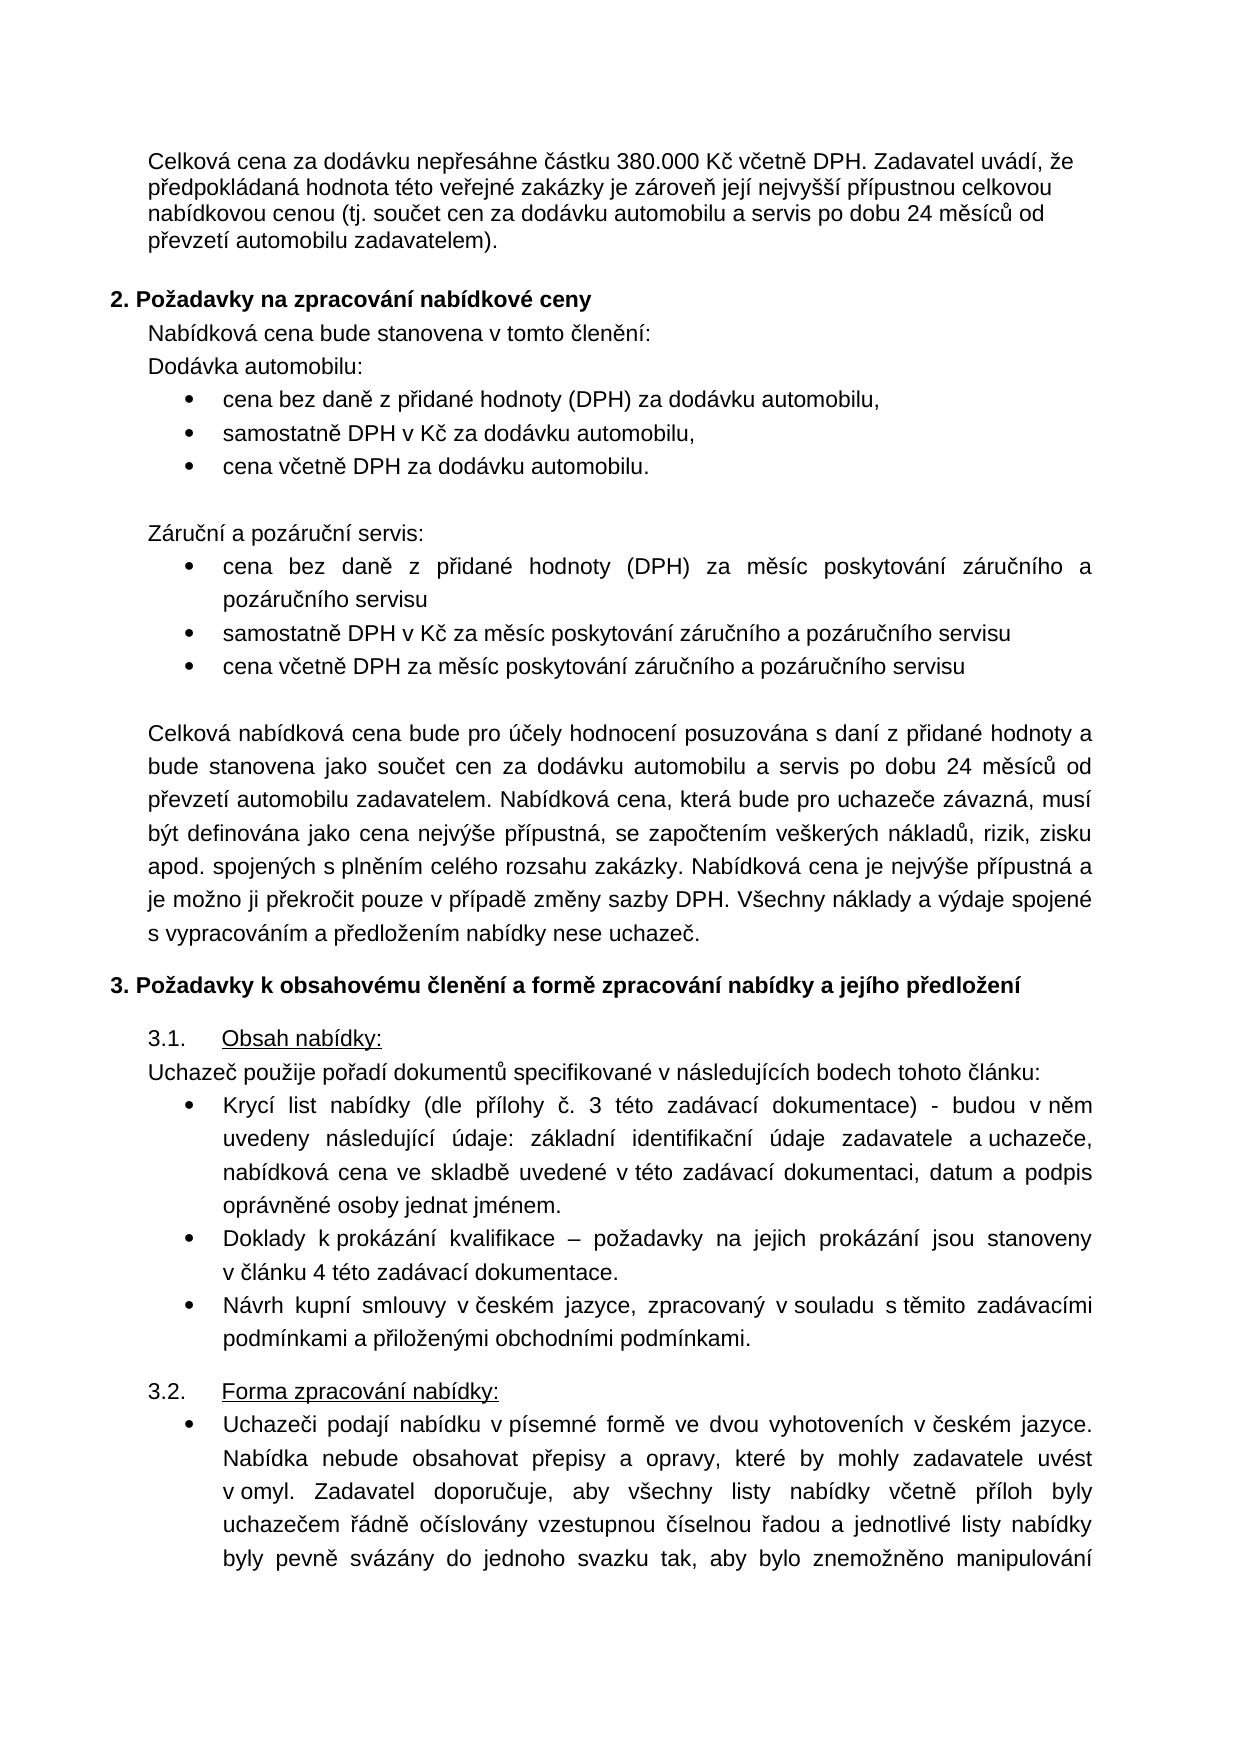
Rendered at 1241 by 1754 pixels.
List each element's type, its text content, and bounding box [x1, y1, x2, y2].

list Návrh kupní smlouvy v českém jazyce, zpracovaný v souladu s těmito zadávacími podmínkami a přiloženými obchodními podmínkami. [185, 1285, 1093, 1351]
list cena bez daně z přidané hodnoty (DPH) za dodávku automobilu, [185, 379, 1093, 413]
subtitle 3. Požadavky k obsahovému členění a formě zpracování nabídky a jejího předložení [110, 972, 1093, 999]
list samostatně DPH v Kč za dodávku automobilu, [185, 413, 1093, 446]
list Krycí list nabídky (dle přílohy č. 3 této zadávací dokumentace) - budou v něm uvedeny následující údaje: základní identifikační údaje zadavatele a uchazeče, nabídková cena ve skladbě uvedené v této zadávací dokumentaci, datum a podpis oprávněné osoby jednat jménem. [185, 1085, 1093, 1218]
list cena bez daně z přidané hodnoty (DPH) za měsíc poskytování záručního a pozáručního servisu [185, 546, 1093, 613]
text Uchazeč použije pořadí dokumentů specifikované v následujících bodech tohoto článku: [148, 1051, 1093, 1085]
text Záruční a pozáruční servis: [148, 513, 1093, 546]
list samostatně DPH v Kč za měsíc poskytování záručního a pozáručního servisu [185, 613, 1093, 646]
subtitle 2. Požadavky na zpracování nabídkové ceny [110, 286, 1093, 313]
text 3.2. Forma zpracování nabídky: [148, 1378, 1093, 1404]
list Doklady k prokázání kvalifikace – požadavky na jejich prokázání jsou stanoveny v článku 4 této zadávací dokumentace. [185, 1218, 1093, 1285]
text Dodávka automobilu: [148, 346, 1093, 379]
text 3.1. Obsah nabídky: [148, 1025, 1093, 1051]
text Nabídková cena bude stanovena v tomto členění: [148, 313, 1093, 346]
list cena včetně DPH za dodávku automobilu. [185, 446, 1093, 479]
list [185, 1404, 1093, 1571]
list cena včetně DPH za měsíc poskytování záručního a pozáručního servisu [185, 646, 1093, 679]
text Celková cena za dodávku nepřesáhne částku 380.000 Kč včetně DPH. Zadavatel uvádí, že předpokládaná hodnota této veřejné zakázky je zároveň její nejvyšší přípustnou celkovou nabídkovou cenou (tj. součet cen za dodávku automobilu a servis po dobu 24 měsíců od převzetí automobilu zadavatelem). [148, 148, 1093, 253]
text Celková nabídková cena bude pro účely hodnocení posuzována s daní z přidané hodnoty a bude stanovena jako součet cen za dodávku automobilu a servis po dobu 24 měsíců od převzetí automobilu zadavatelem. Nabídková cena, která bude pro uchazeče závazná, musí být definována jako cena nejvýše přípustná, se započtením veškerých nákladů, rizik, zisku apod. spojených s plněním celého rozsahu zakázky. Nabídková cena je nejvýše přípustná a je možno ji překročit pouze v případě změny sazby DPH. Všechny náklady a výdaje spojené s vypracováním a předložením nabídky nese uchazeč. [148, 713, 1093, 946]
